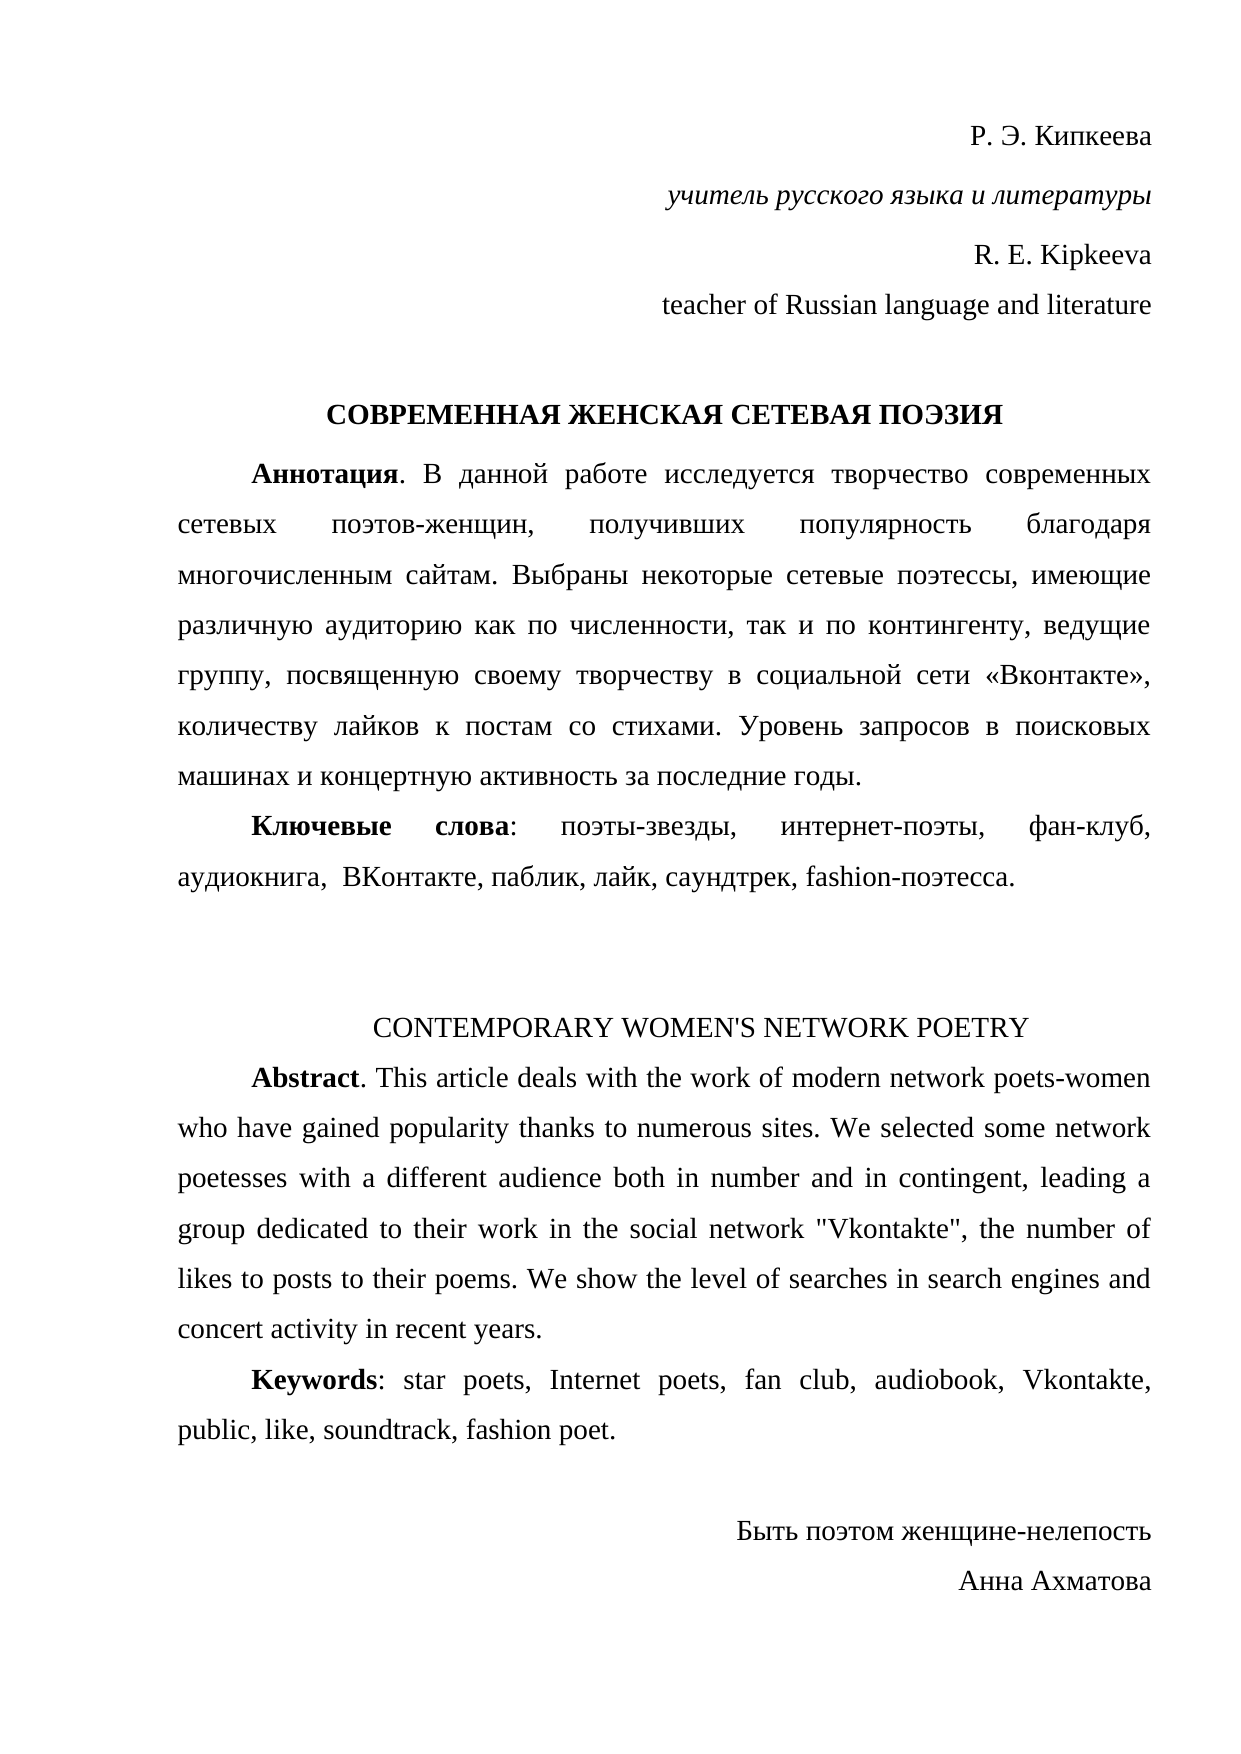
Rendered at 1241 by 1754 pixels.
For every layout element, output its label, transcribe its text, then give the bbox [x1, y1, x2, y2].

text R. E. Kipkeeva [177, 237, 1152, 270]
text teacher of Russian language and literature [177, 287, 1152, 321]
text Abstract. This article deals with the work of modern network poets-women who have gained popularity thanks to numerous sites. We selected some network poetesses with a different audience both in number and in contingent, leading a group dedicated to their work in the social network "Vkontakte", the number of likes to posts to their poems. We show the level of searches in search engines and concert activity in recent years. [177, 1060, 1152, 1345]
text учитель русского языка и литературы [177, 177, 1152, 211]
text Р. Э. Кипкеева [177, 118, 1152, 152]
text Аннотация. В данной работе исследуется творчество современных сетевых поэтов-женщин, получивших популярность благодаря многочисленным сайтам. Выбраны некоторые сетевые поэтессы, имеющие различную аудиторию как по численности, так и по контингенту, ведущие группу, посвященную своему творчеству в социальной сети «Вконтакте», количеству лайков к постам со стихами. Уровень запросов в поисковых машинах и концертную активность за последние годы. [177, 456, 1152, 792]
text Быть поэтом женщине-нелепость [177, 1513, 1152, 1546]
text CONTEMPORARY WOMEN'S NETWORK POETRY [177, 1010, 1152, 1043]
text Ключевые слова: поэты-звезды, интернет-поэты, фан-клуб, аудиокнига, ВКонтакте, паблик, лайк, саундтрек, fashion-поэтесса. [177, 808, 1152, 892]
text Keywords: star poets, Internet poets, fan club, audiobook, Vkontakte, public, like, soundtrack, fashion poet. [177, 1362, 1152, 1446]
text СОВРЕМЕННАЯ ЖЕНСКАЯ СЕТЕВАЯ ПОЭЗИЯ [177, 397, 1152, 430]
text Анна Ахматова [177, 1563, 1152, 1597]
